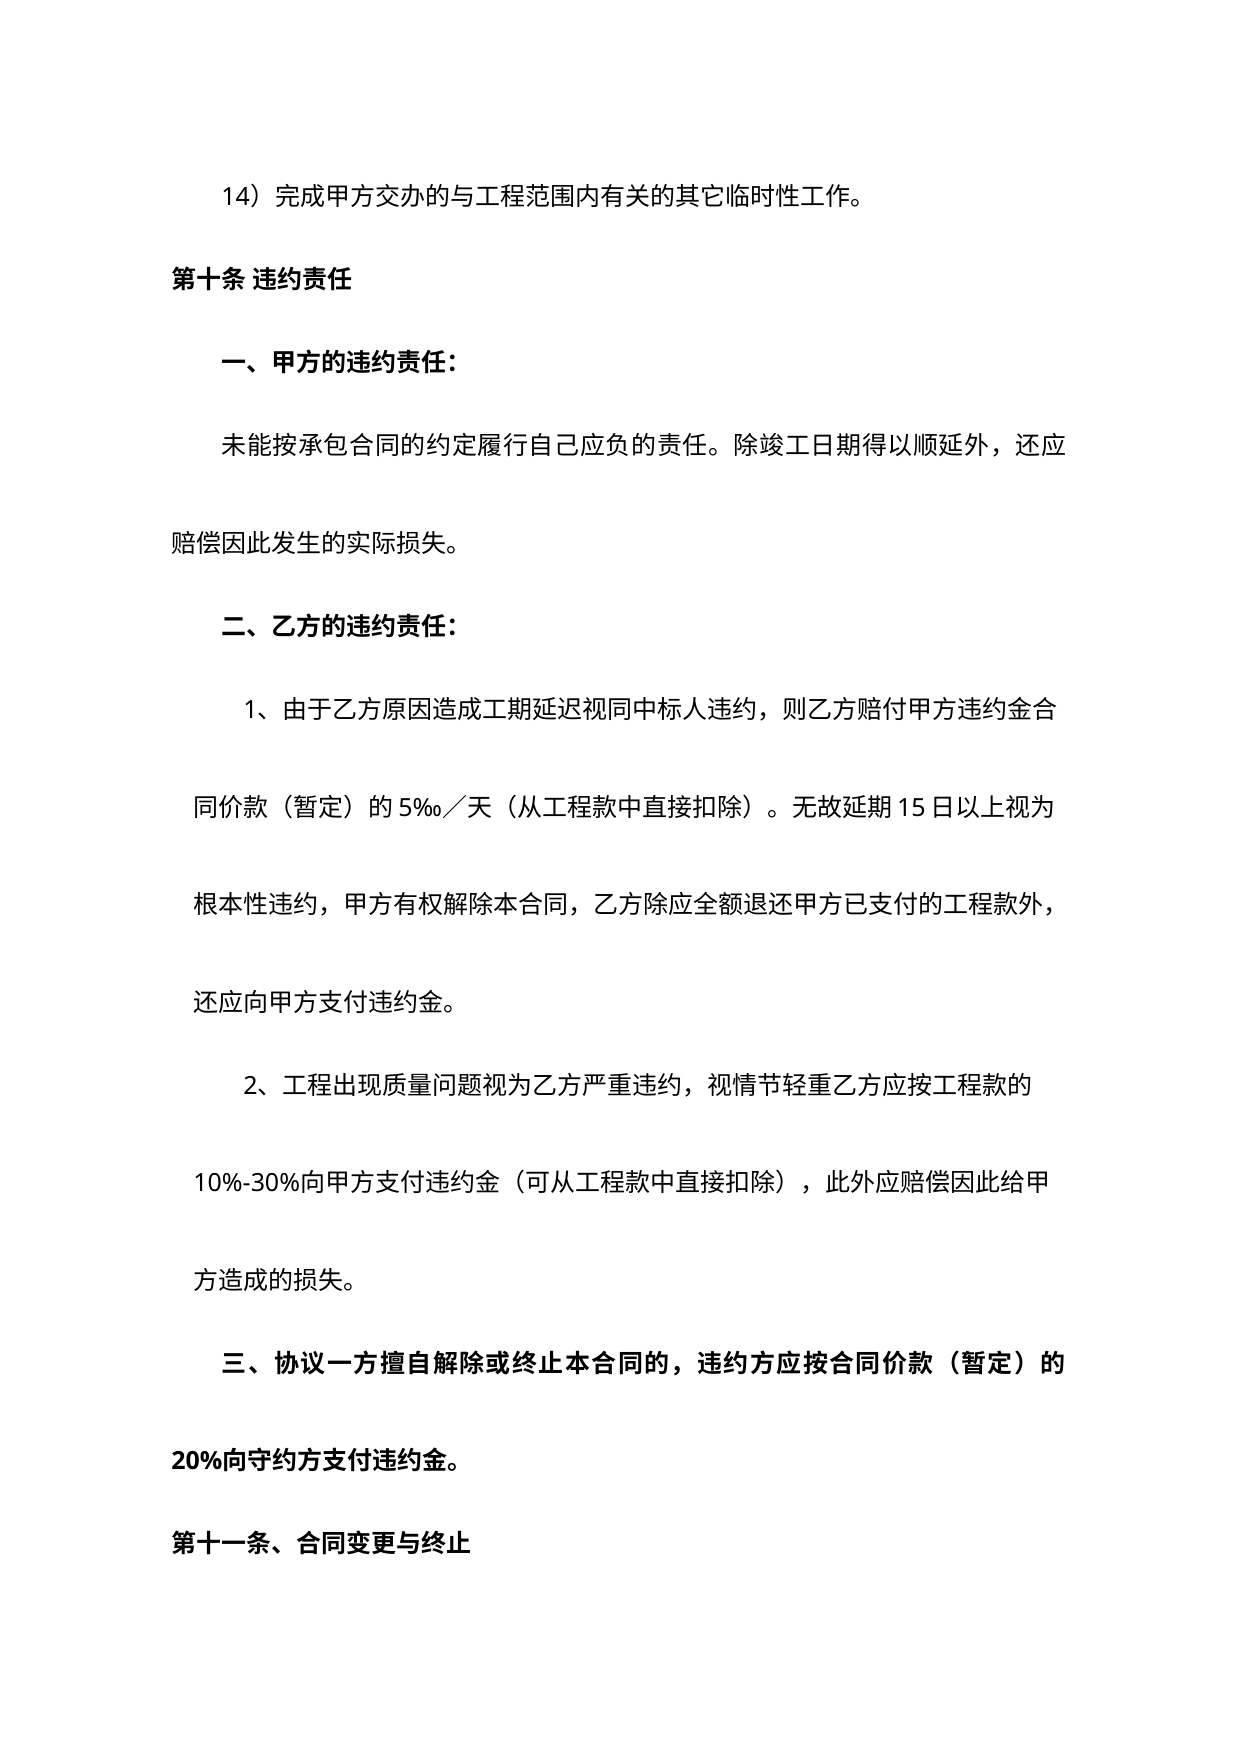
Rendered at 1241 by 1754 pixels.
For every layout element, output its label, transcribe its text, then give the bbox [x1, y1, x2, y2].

text 14）完成甲方交办的与工程范围内有关的其它临时性工作。 [171, 162, 1069, 227]
text 二、乙方的违约责任： [171, 592, 1069, 657]
text 一、甲方的违约责任： [171, 328, 1069, 393]
text 第十条 违约责任 [171, 245, 1069, 310]
text 2、工程出现质量问题视为乙方严重违约，视情节轻重乙方应按工程款的10%-30%向甲方支付违约金（可从工程款中直接扣除），此外应赔偿因此给甲方造成的损失。 [193, 1051, 1069, 1311]
text 三、协议一方擅自解除或终止本合同的，违约方应按合同价款（暂定）的20%向守约方支付违约金。 [171, 1329, 1069, 1491]
text 未能按承包合同的约定履行自己应负的责任。除竣工日期得以顺延外，还应赔偿因此发生的实际损失。 [171, 411, 1069, 574]
text 1、由于乙方原因造成工期延迟视同中标人违约，则乙方赔付甲方违约金合同价款（暂定）的5‰／天（从工程款中直接扣除）。无故延期15日以上视为根本性违约，甲方有权解除本合同，乙方除应全额退还甲方已支付的工程款外，还应向甲方支付违约金。 [193, 675, 1069, 1033]
text 第十一条、合同变更与终止 [171, 1509, 1069, 1574]
